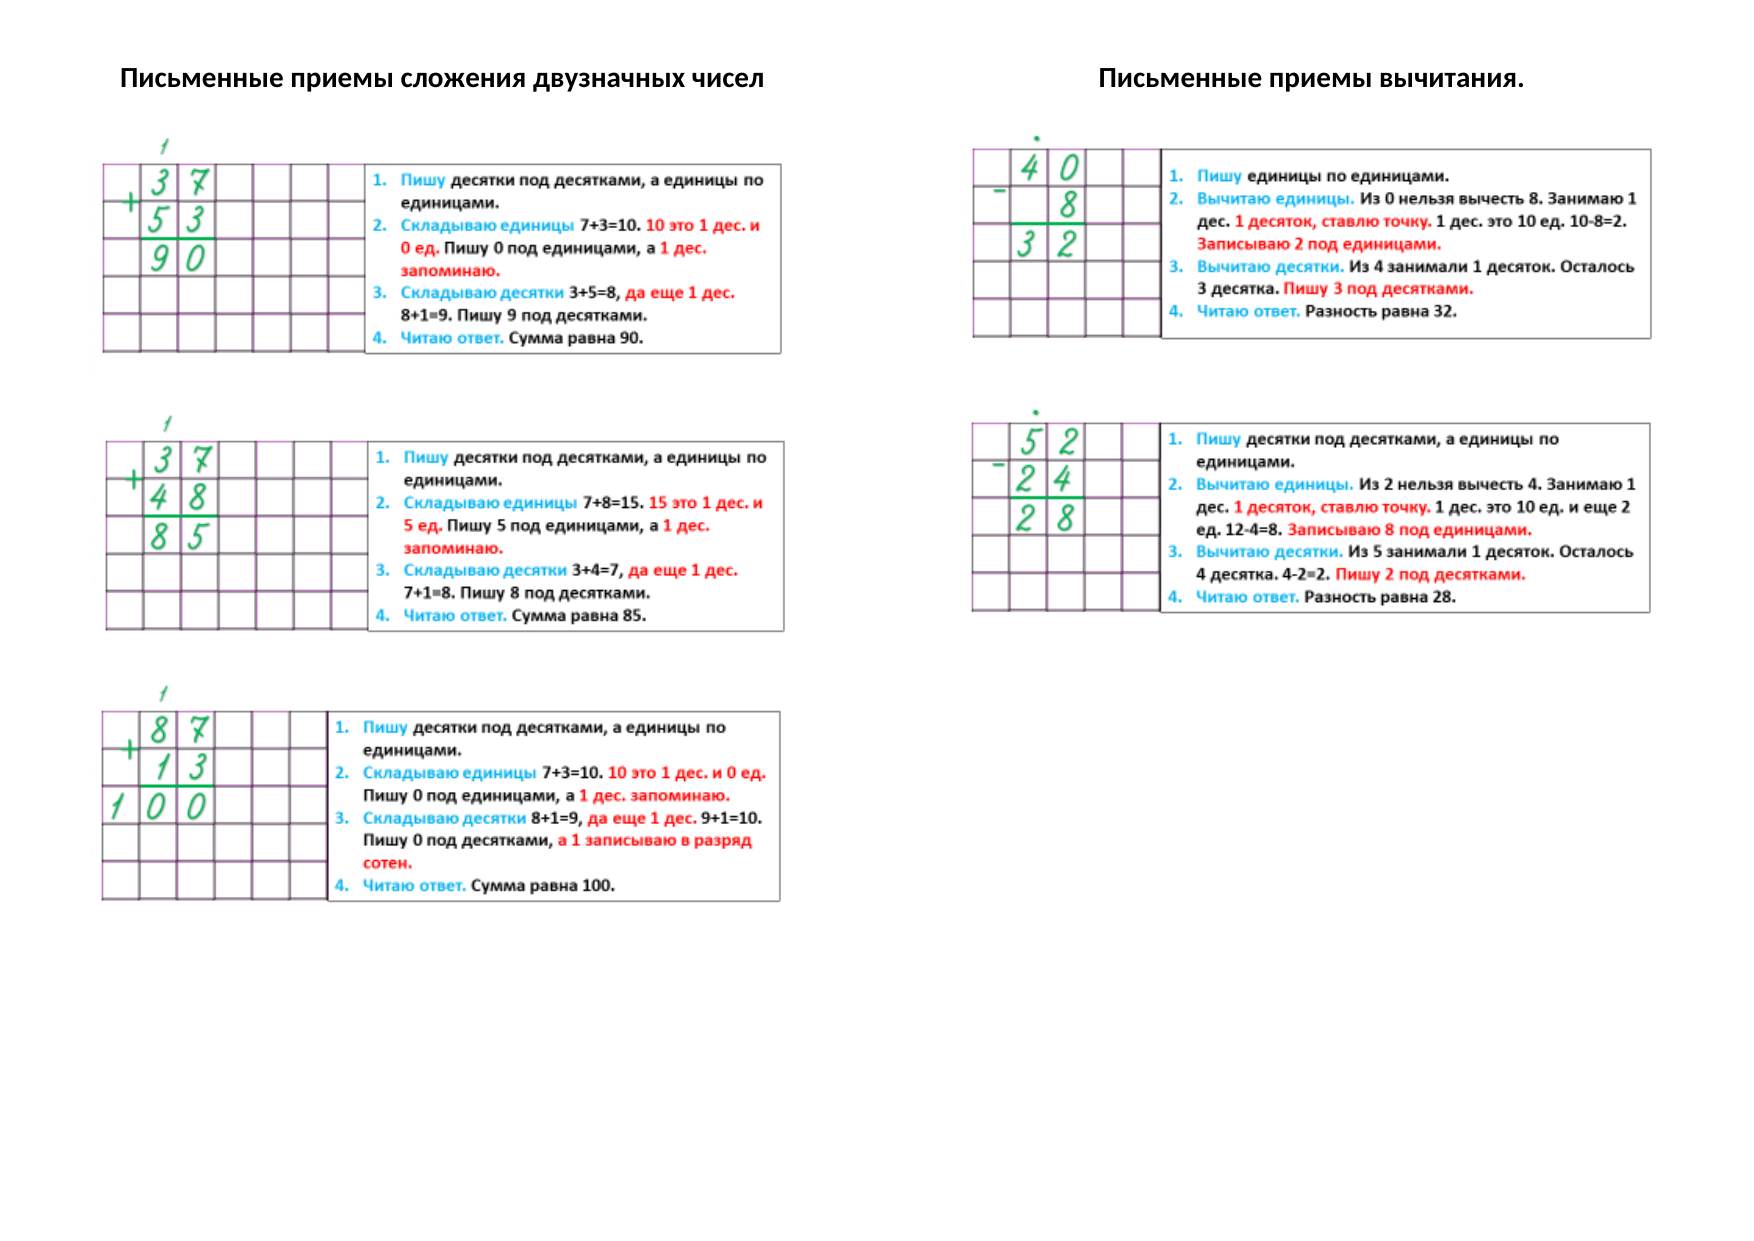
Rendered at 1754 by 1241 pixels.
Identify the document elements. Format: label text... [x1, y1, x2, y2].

picture [90, 668, 795, 922]
picture [89, 114, 796, 375]
text Письменные приемы вычитания. [914, 59, 1709, 95]
picture [960, 114, 1664, 367]
picture [960, 385, 1664, 635]
text Письменные приемы сложения двузначных чисел [44, 59, 840, 95]
picture [92, 393, 792, 650]
